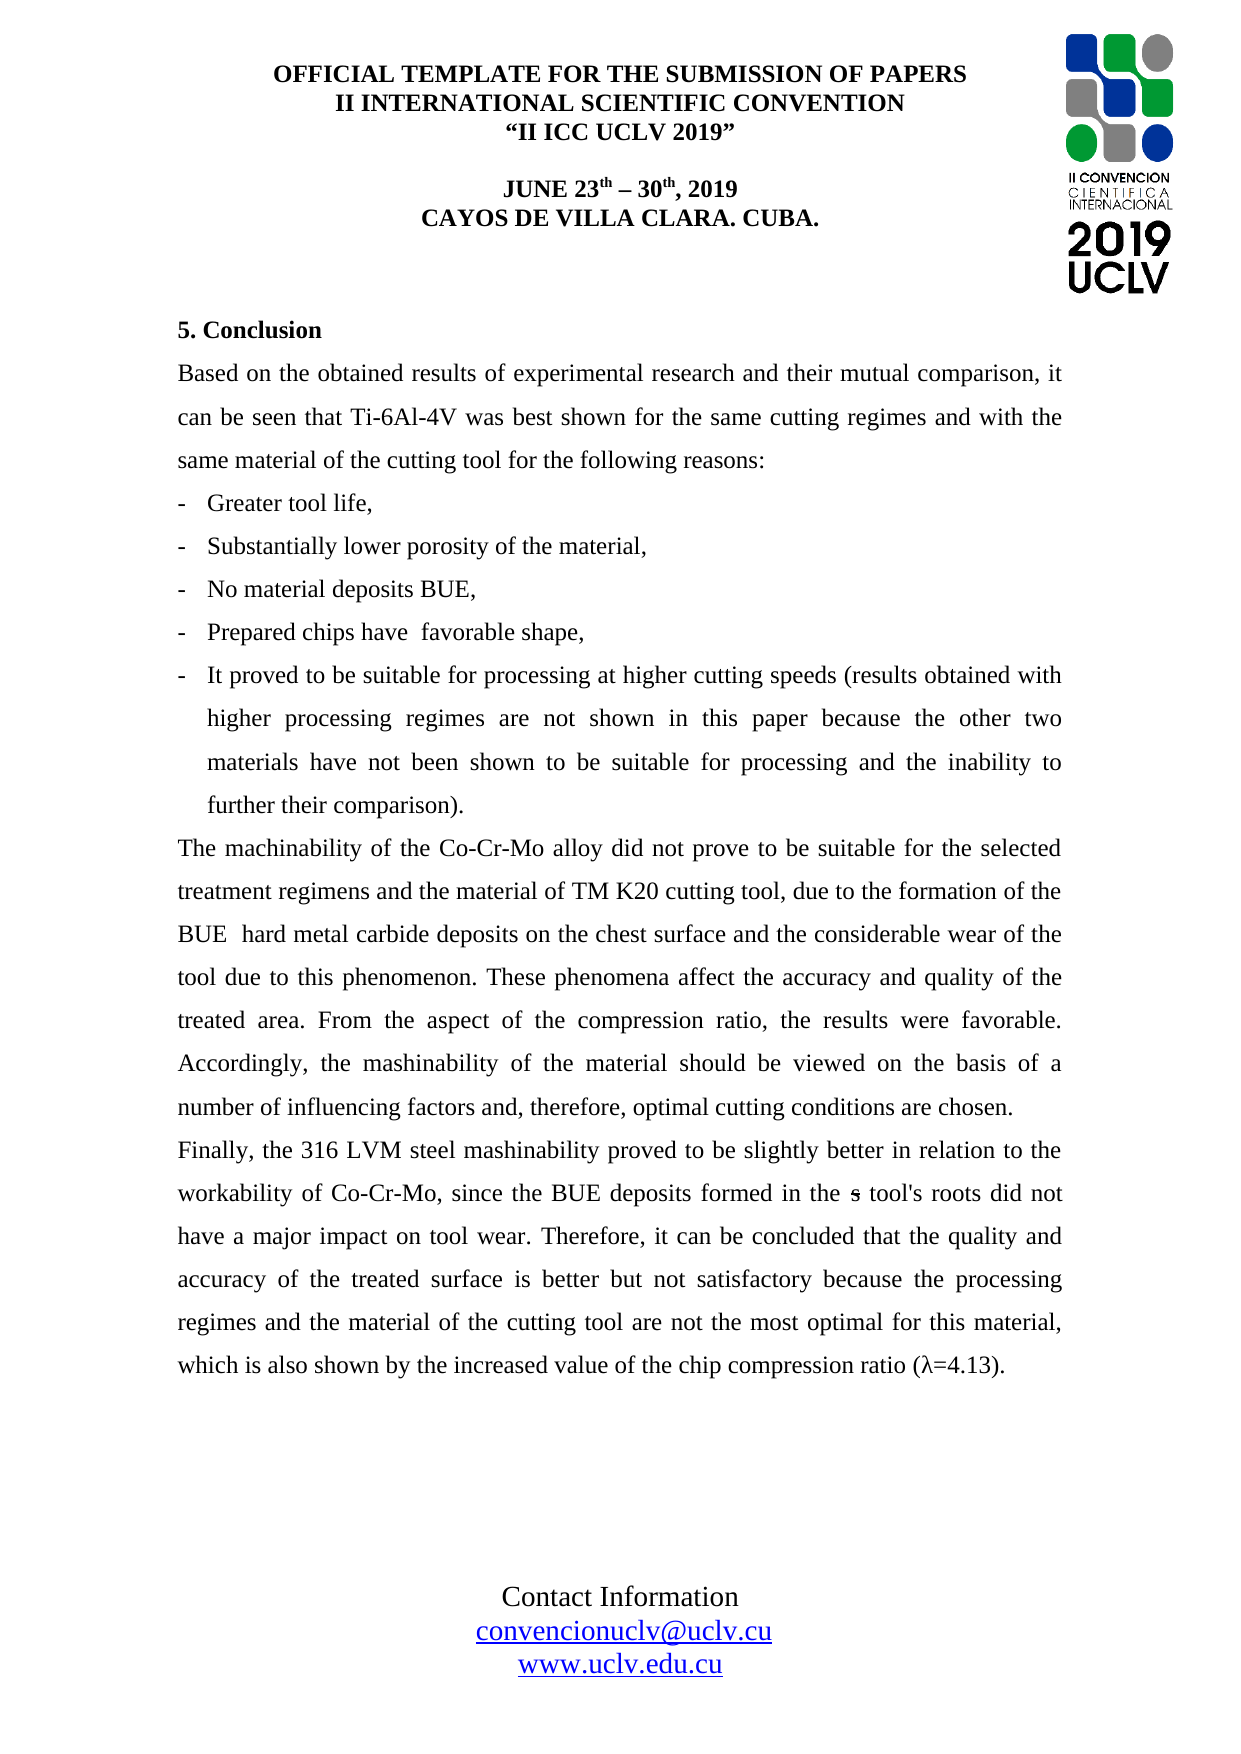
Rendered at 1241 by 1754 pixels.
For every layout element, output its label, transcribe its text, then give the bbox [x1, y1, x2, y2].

list Prepared chips have favorable shape, [177, 617, 1063, 646]
picture [1061, 31, 1182, 303]
text Finally, the 316 LVM steel mashinability proved to be slightly better in relation to the workability of Co-Cr-Mo, since the BUE deposits formed in the s tool's roots did not have a major impact on tool wear. Therefore, it can be concluded that the quality and accuracy of the treated surface is better but not satisfactory because the processing regimes and the material of the cutting tool are not the most optimal for this material, which is also shown by the increased value of the chip compression ratio (λ=4.13). [177, 1135, 1063, 1379]
list Greater tool life, [177, 488, 1063, 517]
text Based on the obtained results of experimental research and their mutual comparison, it can be seen that Ti-6Al-4V was best shown for the same cutting regimes and with the same material of the cutting tool for the following reasons: [177, 358, 1063, 473]
list No material deposits BUE, [177, 574, 1063, 603]
list Substantially lower porosity of the material, [177, 531, 1063, 560]
text 5. Conclusion [177, 315, 1063, 344]
text The machinability of the Co-Cr-Mo alloy did not prove to be suitable for the selected treatment regimens and the material of TM K20 cutting tool, due to the formation of the BUE hard metal carbide deposits on the chest surface and the considerable wear of the tool due to this phenomenon. These phenomena affect the accuracy and quality of the treated area. From the aspect of the compression ratio, the results were favorable. Accordingly, the mashinability of the material should be viewed on the basis of a number of influencing factors and, therefore, optimal cutting conditions are chosen. [177, 833, 1063, 1120]
list It proved to be suitable for processing at higher cutting speeds (results obtained with higher processing regimes are not shown in this paper because the other two materials have not been shown to be suitable for processing and the inability to further their comparison). [177, 660, 1063, 818]
